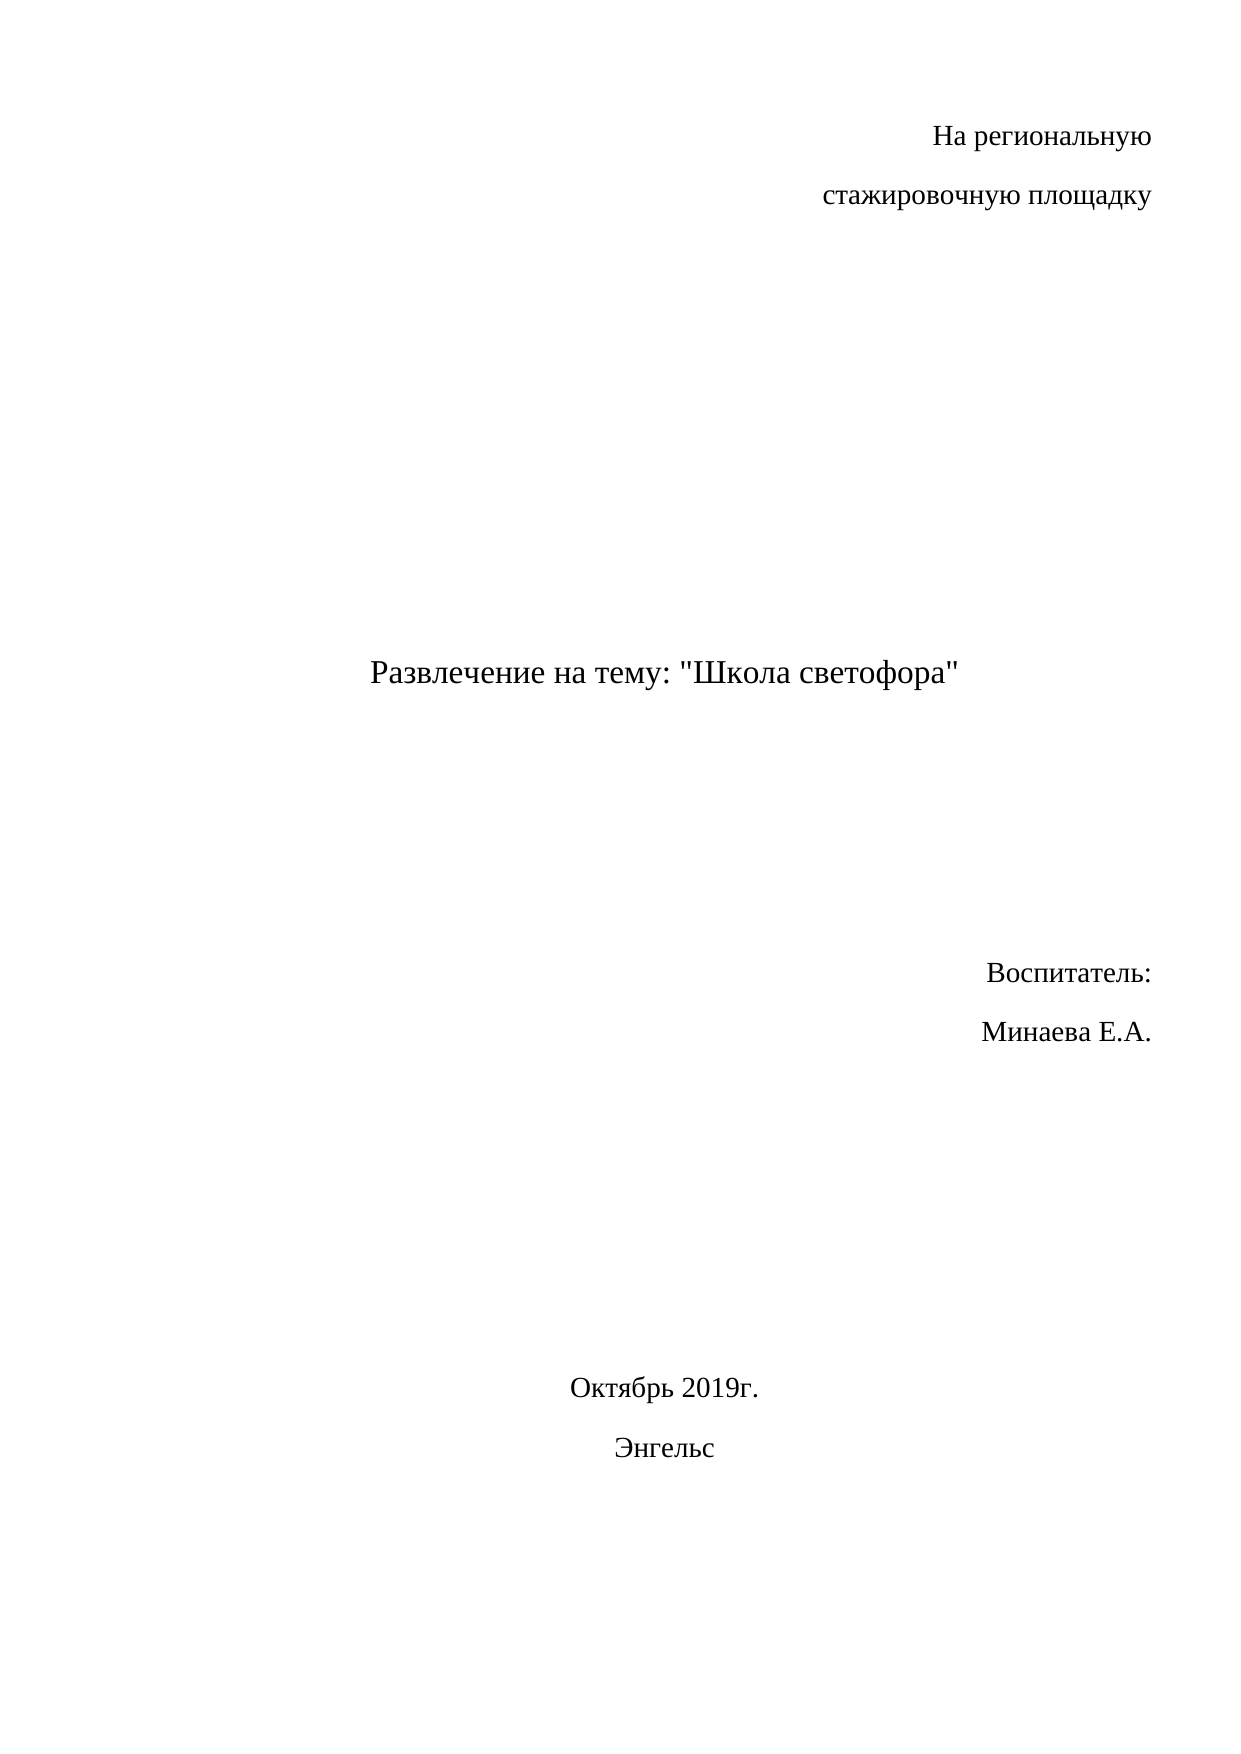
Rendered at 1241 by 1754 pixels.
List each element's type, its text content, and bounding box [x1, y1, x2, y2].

text Минаева Е.А. [177, 1014, 1152, 1048]
text Октябрь 2019г. [177, 1371, 1152, 1404]
text стажировочную площадку [177, 177, 1152, 211]
text Энгельс [177, 1430, 1152, 1463]
text На региональную [177, 118, 1152, 152]
text Воспитатель: [177, 955, 1152, 988]
text Развлечение на тему: "Школа светофора" [177, 652, 1152, 691]
